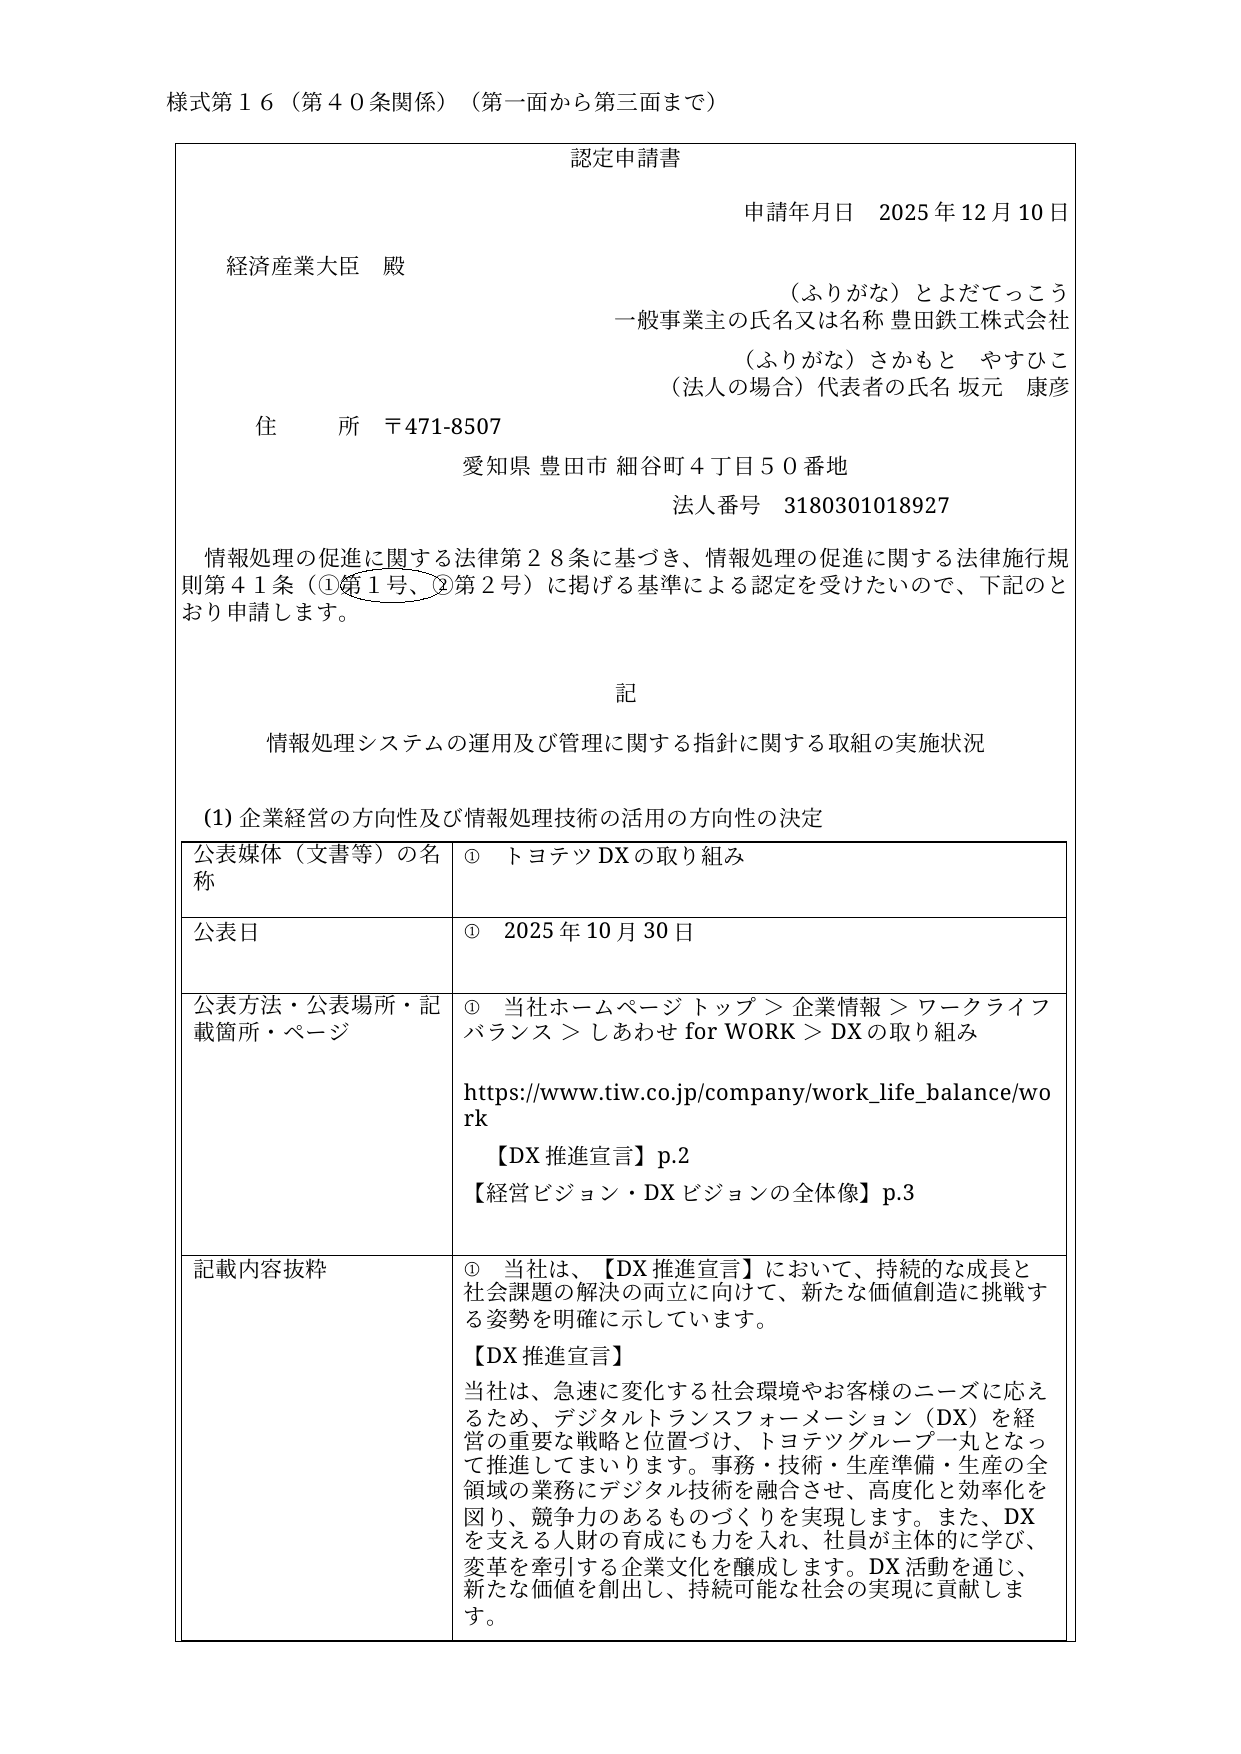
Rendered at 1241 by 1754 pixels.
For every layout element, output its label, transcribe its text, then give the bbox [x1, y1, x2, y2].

table_header 認定申請書 申請年月日 2025年12月10日 経済産業大臣 殿 （ふりがな）とよだてっこう 一般事業主の氏名又は名称 豊田鉄工株式会社 （ふりがな）さかもと やすひこ （法人の場合）代表者の氏名 坂元 康彦 住所 〒471-8507 愛知県 豊田市 細谷町４丁目５０番地 法人番号 3180301018927 情報処理の促進に関する法律第２８条に基づき、情報処理の促進に関する法律施行規則第４１条（①第１号、②第２号）に掲げる基準による認定を受けたいので、下記のとおり申請します。 [176, 144, 1075, 680]
text 様式第１６（第４０条関係）（第一面から第三面まで） [167, 89, 1070, 116]
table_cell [176, 680, 1075, 1641]
